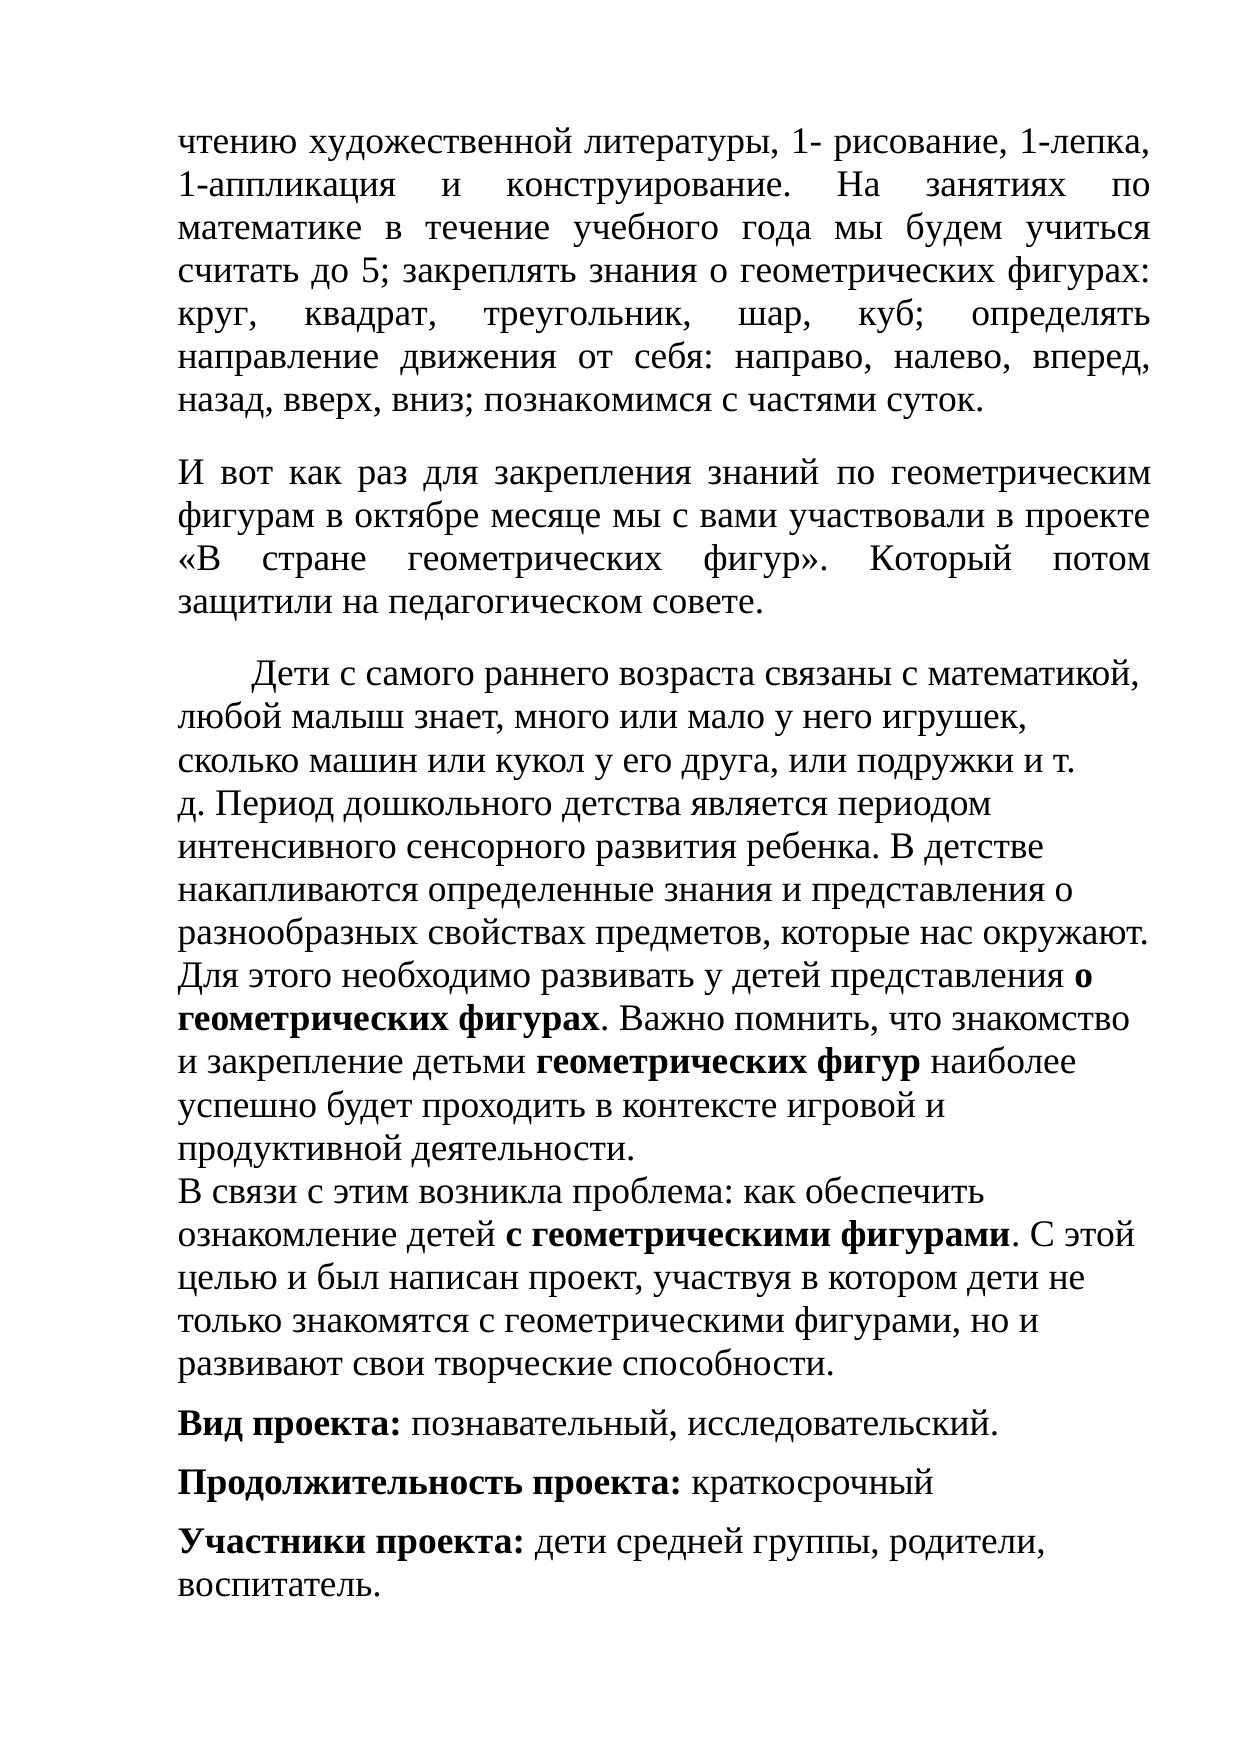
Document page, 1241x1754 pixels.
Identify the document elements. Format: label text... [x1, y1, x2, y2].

text Продолжительность проекта: краткосрочный [177, 1459, 1152, 1502]
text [177, 118, 1152, 420]
text Участники проекта: дети средней группы, родители, воспитатель. [177, 1518, 1152, 1604]
text Вид проекта: познавательный, исследовательский. [177, 1400, 1152, 1443]
text Дети с самого раннего возраста связаны с математикой, любой малыш знает, много или мало у него игрушек, сколько машин или кукол у его друга, или подружки и т. д. Период дошкольного детства является периодом интенсивного сенсорного развития ребенка. В детстве накапливаются определенные знания и представления о разнообразных свойствах предметов, которые нас окружают. Для этого необходимо развивать у детей представления о геометрических фигурах. Важно помнить, что знакомство и закрепление детьми геометрических фигур наиболее успешно будет проходить в контексте игровой и продуктивной деятельности. В связи с этим возникла проблема: как обеспечить ознакомление детей с геометрическими фигурами. С этой целью и был написан проект, участвуя в котором дети не только знакомятся с геометрическими фигурами, но и развивают свои творческие способности. [177, 651, 1152, 1384]
text И вот как раз для закрепления знаний по геометрическим фигурам в октябре месяце мы с вами участвовали в проекте «В стране геометрических фигур». Который потом защитили на педагогическом совете. [177, 449, 1152, 622]
